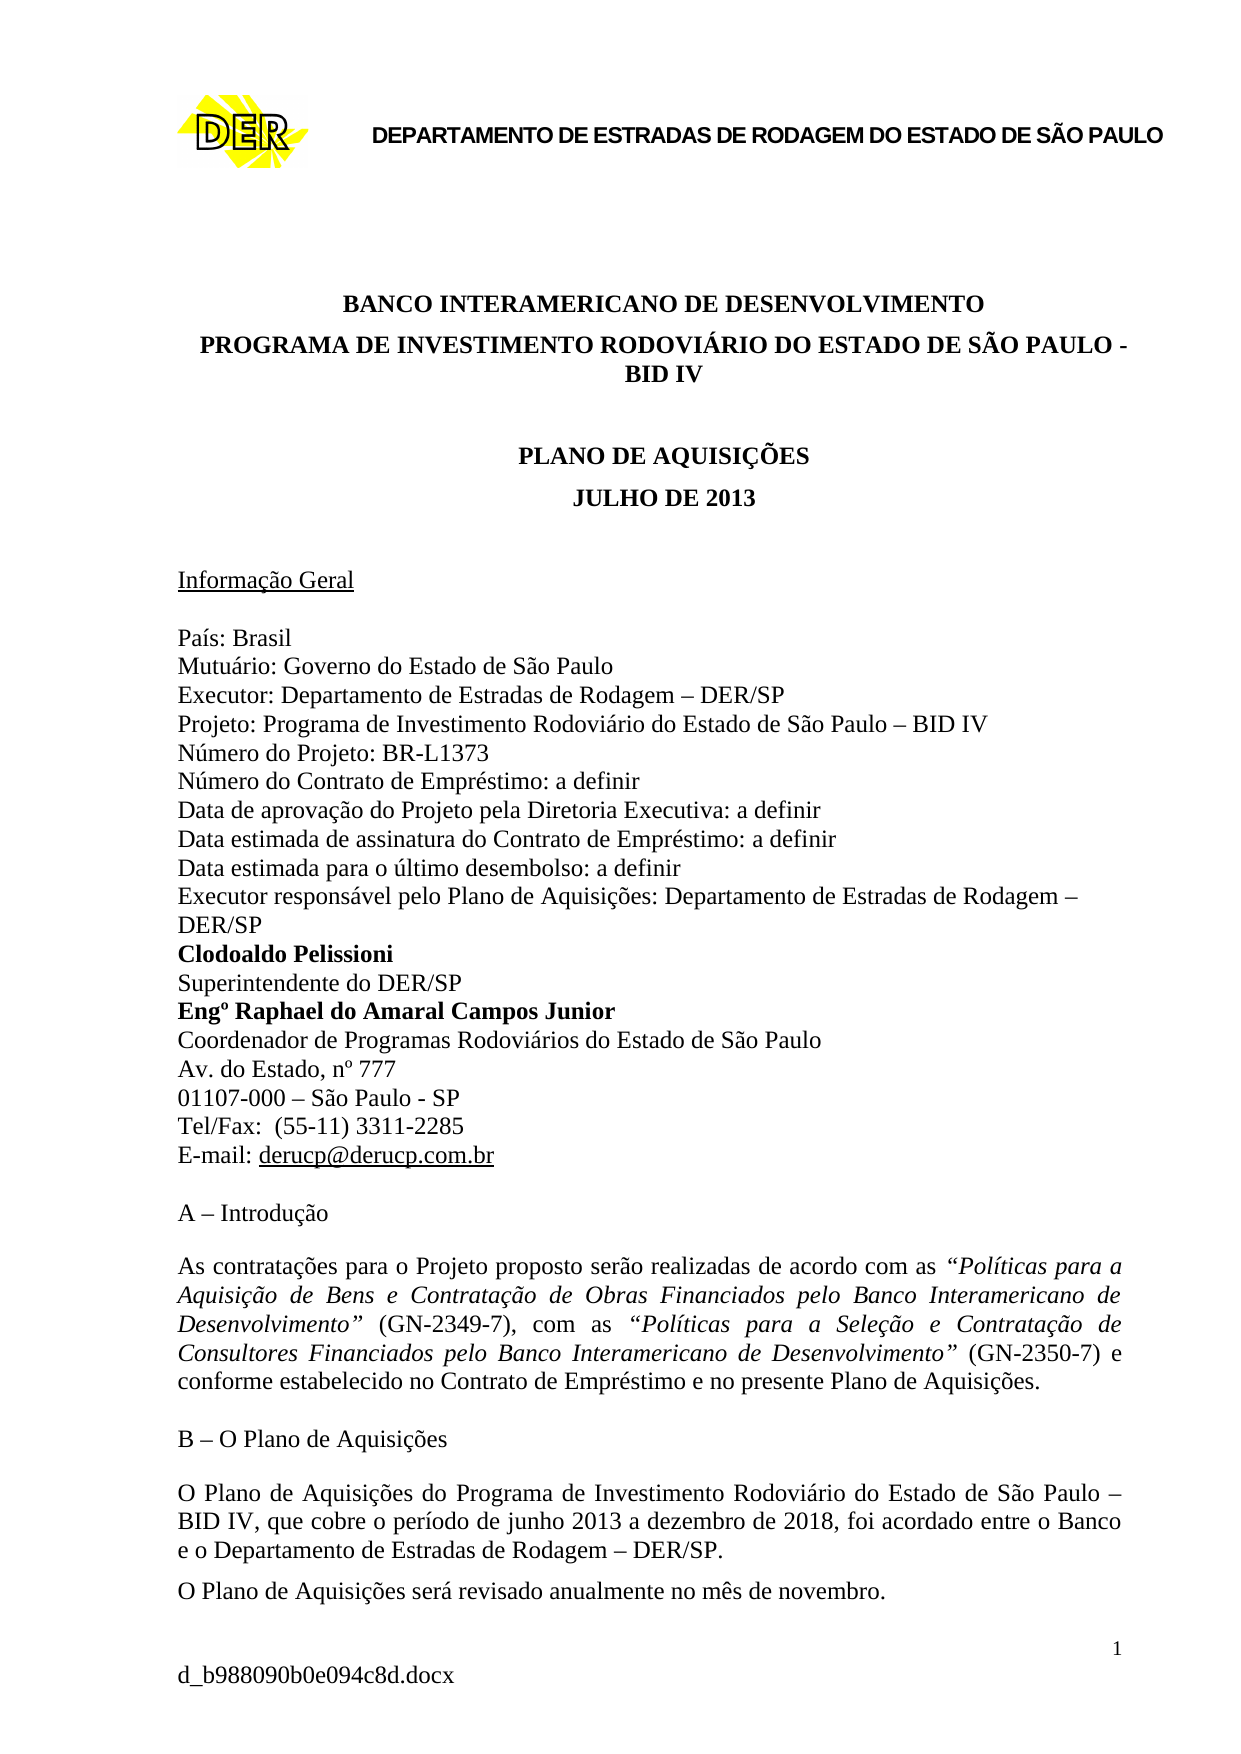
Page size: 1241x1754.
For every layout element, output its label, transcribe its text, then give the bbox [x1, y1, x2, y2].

text O Plano de Aquisições será revisado anualmente no mês de novembro. [177, 1576, 1122, 1605]
title PLANO DE AQUISIÇÕES [177, 441, 1150, 470]
text As contratações para o Projeto proposto serão realizadas de acordo com as “Políticas para a Aquisição de Bens e Contratação de Obras Financiados pelo Banco Interamericano de Desenvolvimento” (GN-2349-7), com as “Políticas para a Seleção e Contratação de Consultores Financiados pelo Banco Interamericano de Desenvolvimento” (GN-2350-7) e conforme estabelecido no Contrato de Empréstimo e no presente Plano de Aquisições. [177, 1251, 1122, 1395]
text Tel/Fax: (55-11) 3311-2285 [177, 1111, 1122, 1140]
text País: Brasil [177, 623, 1122, 651]
text Informação Geral [177, 565, 1122, 594]
text A – Introdução [177, 1198, 1122, 1226]
text Número do Projeto: BR-L1373 [177, 738, 1122, 766]
text Superintendente do DER/SP [177, 968, 1122, 996]
text Engº Raphael do Amaral Campos Junior [177, 996, 1122, 1025]
text 01107-000 – São Paulo - SP [177, 1083, 1122, 1111]
text O Plano de Aquisições do Programa de Investimento Rodoviário do Estado de São Paulo – BID IV, que cobre o período de junho 2013 a dezembro de 2018, foi acordado entre o Banco e o Departamento de Estradas de Rodagem – DER/SP. [177, 1478, 1122, 1564]
text Data estimada para o último desembolso: a definir [177, 853, 1122, 881]
text Data de aprovação do Projeto pela Diretoria Executiva: a definir [177, 795, 1122, 824]
text Av. do Estado, nº 777 [177, 1054, 1122, 1083]
text Coordenador de Programas Rodoviários do Estado de São Paulo [177, 1025, 1122, 1054]
text B – O Plano de Aquisições [177, 1424, 1122, 1453]
picture [177, 95, 309, 168]
text Executor: Departamento de Estradas de Rodagem – DER/SP [177, 680, 1122, 709]
text Clodoaldo Pelissioni [177, 939, 1122, 968]
text Data estimada de assinatura do Contrato de Empréstimo: a definir [177, 824, 1122, 853]
text Executor responsável pelo Plano de Aquisições: Departamento de Estradas de Rodagem – DER/SP [177, 881, 1122, 939]
text E-mail: derucp@derucp.com.br [177, 1140, 1122, 1169]
title BANCO INTERAMERICANO DE DESENVOLVIMENTO [177, 289, 1150, 318]
text Número do Contrato de Empréstimo: a definir [177, 766, 1122, 795]
title JULHO DE 2013 [177, 483, 1150, 511]
text Mutuário: Governo do Estado de São Paulo [177, 651, 1122, 680]
text Projeto: Programa de Investimento Rodoviário do Estado de São Paulo – BID IV [177, 709, 1122, 738]
title PROGRAMA DE INVESTIMENTO RODOVIÁRIO DO ESTADO DE SÃO PAULO - BID IV [177, 330, 1150, 388]
